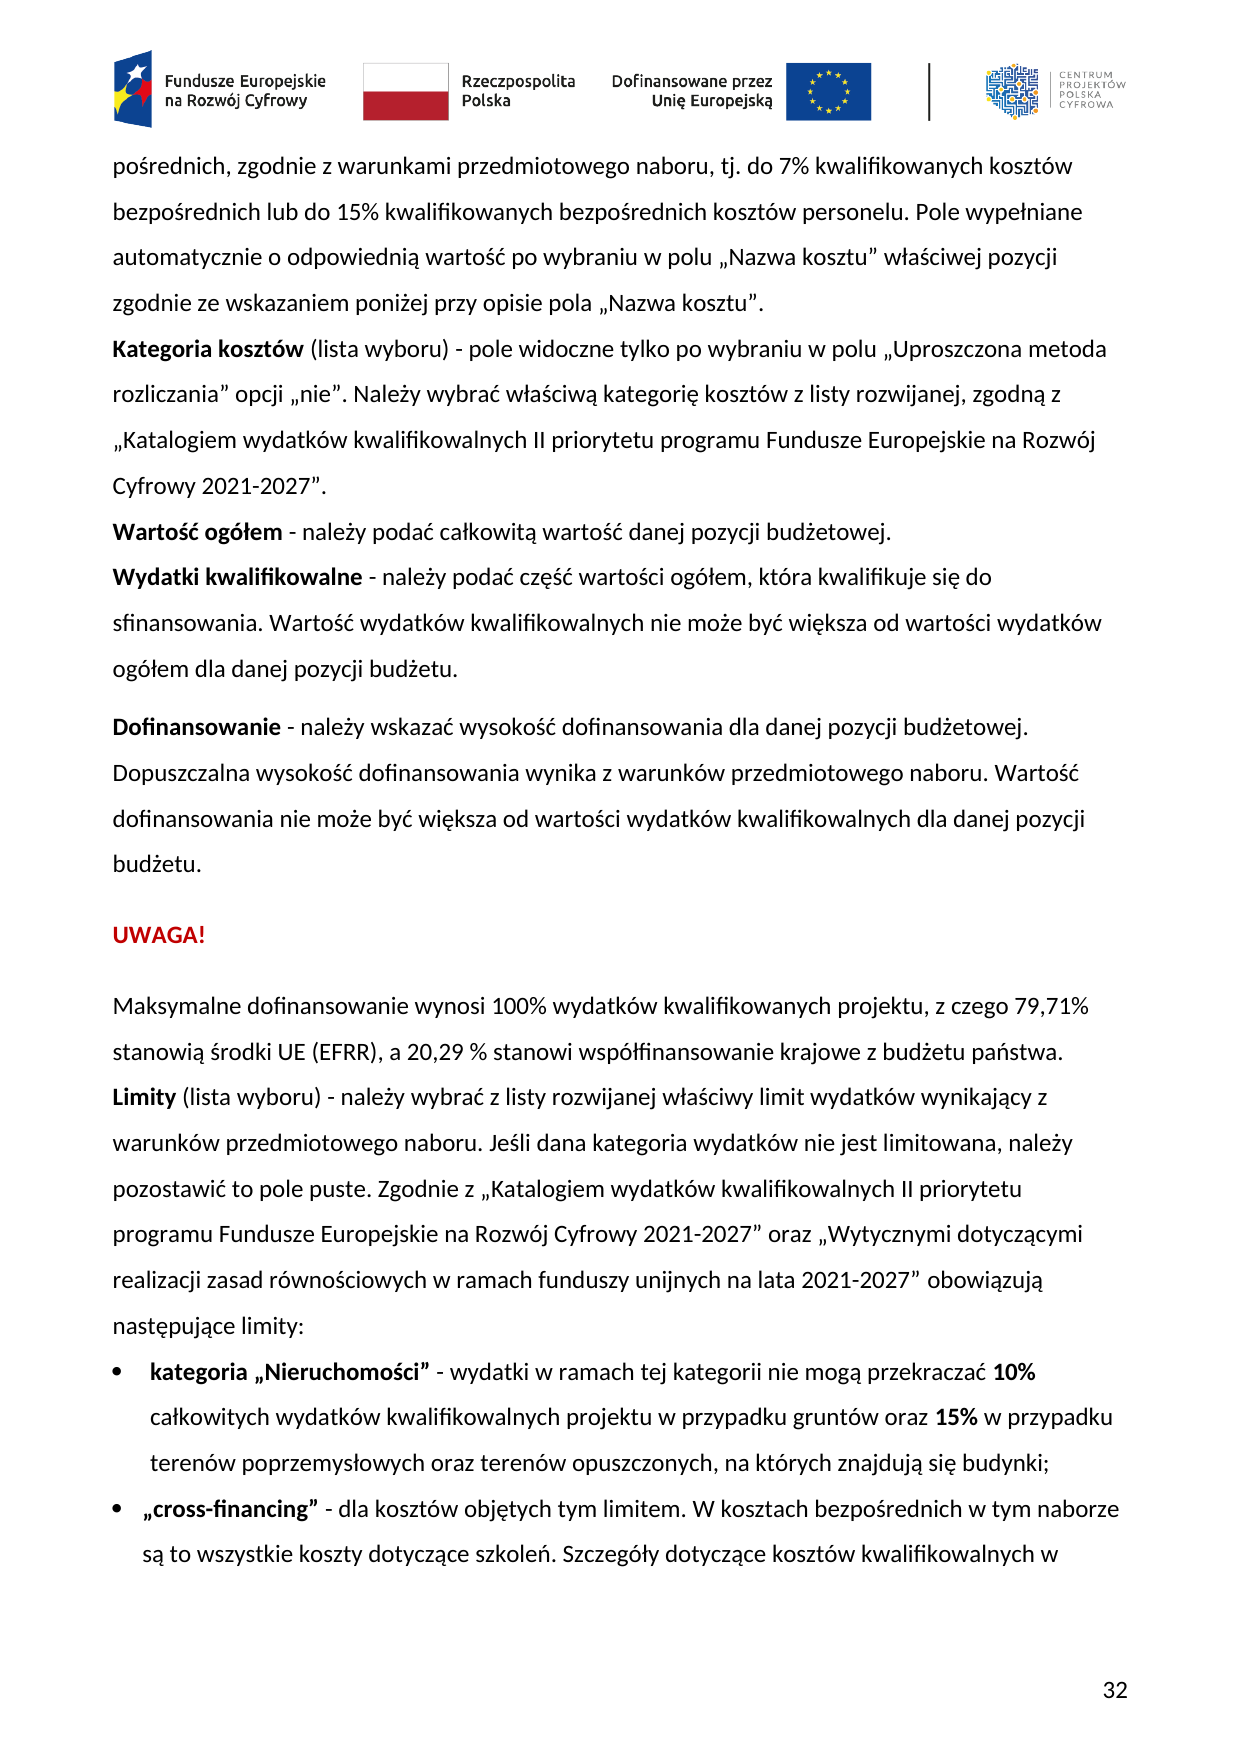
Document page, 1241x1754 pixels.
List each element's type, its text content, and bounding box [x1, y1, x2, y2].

text Maksymalne dofinansowanie wynosi 100% wydatków kwalifikowanych projektu, z czego 79,71% stanowią środki UE (EFRR), a 20,29 % stanowi współfinansowanie krajowe z budżetu państwa. [112, 990, 1128, 1066]
picture [114, 50, 1126, 128]
text Wartość ogółem - należy podać całkowitą wartość danej pozycji budżetowej. [112, 516, 1128, 546]
text Kategoria kosztów (lista wyboru) - pole widoczne tylko po wybraniu w polu „Uproszczona metoda rozliczania” opcji „nie”. Należy wybrać właściwą kategorię kosztów z listy rozwijanej, zgodną z „Katalogiem wydatków kwalifikowalnych II priorytetu programu Fundusze Europejskie na Rozwój Cyfrowy 2021-2027”. [112, 333, 1128, 501]
text Wydatki kwalifikowalne - należy podać część wartości ogółem, która kwalifikuje się do sfinansowania. Wartość wydatków kwalifikowalnych nie może być większa od wartości wydatków ogółem dla danej pozycji budżetu. [112, 562, 1128, 683]
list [112, 1493, 1128, 1569]
text UWAGA! [112, 919, 1128, 950]
text Dofinansowanie - należy wskazać wysokość dofinansowania dla danej pozycji budżetowej. Dopuszczalna wysokość dofinansowania wynika z warunków przedmiotowego naboru. Wartość dofinansowania nie może być większa od wartości wydatków kwalifikowalnych dla danej pozycji budżetu. [112, 711, 1128, 879]
list kategoria „Nieruchomości” - wydatki w ramach tej kategorii nie mogą przekraczać 10% całkowitych wydatków kwalifikowalnych projektu w przypadku gruntów oraz 15% w przypadku terenów poprzemysłowych oraz terenów opuszczonych, na których znajdują się budynki; [112, 1356, 1128, 1478]
text Limity (lista wyboru) - należy wybrać z listy rozwijanej właściwy limit wydatków wynikający z warunków przedmiotowego naboru. Jeśli dana kategoria wydatków nie jest limitowana, należy pozostawić to pole puste. Zgodnie z „Katalogiem wydatków kwalifikowalnych II priorytetu programu Fundusze Europejskie na Rozwój Cyfrowy 2021-2027” oraz „Wytycznymi dotyczącymi realizacji zasad równościowych w ramach funduszy unijnych na lata 2021-2027” obowiązują następujące limity: [112, 1081, 1128, 1341]
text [112, 150, 1128, 318]
